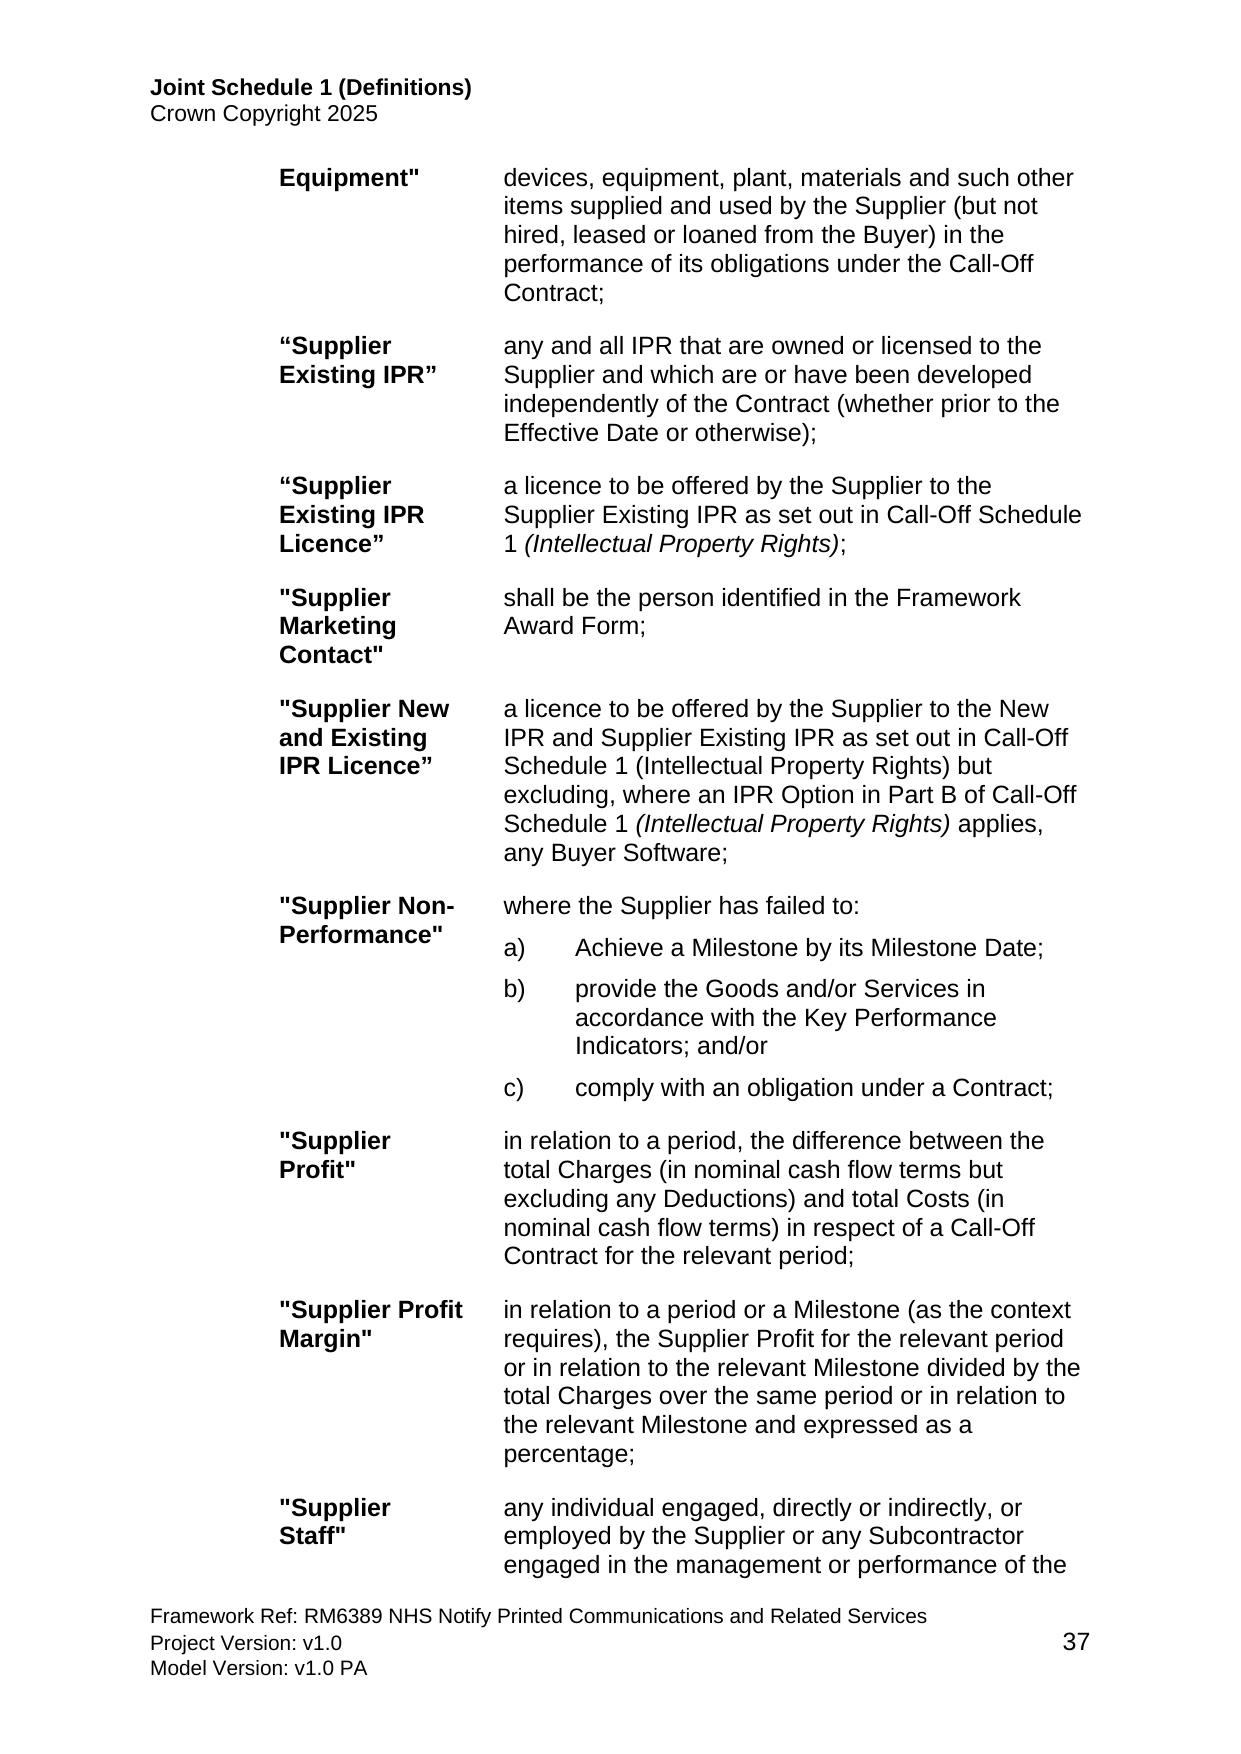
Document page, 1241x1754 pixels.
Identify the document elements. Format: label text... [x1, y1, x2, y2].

table_cell shall be the person identified in the Framework Award Form; [474, 570, 1095, 681]
table_cell any and all IPR that are owned or licensed to the Supplier and which are or have been developed independently of the Contract (whether prior to the Effective Date or otherwise); [474, 319, 1095, 459]
table_cell “Supplier Existing IPR” [268, 319, 474, 459]
table_cell "Supplier Staff" [268, 1480, 474, 1579]
table_cell a licence to be offered by the Supplier to the Supplier Existing IPR as set out in Call-Off Schedule 1 (Intellectual Property Rights); [474, 459, 1095, 570]
table_cell "Supplier Marketing Contact" [268, 570, 474, 681]
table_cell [474, 150, 1095, 319]
table_cell a licence to be offered by the Supplier to the New IPR and Supplier Existing IPR as set out in Call-Off Schedule 1 (Intellectual Property Rights) but excluding, where an IPR Option in Part B of Call-Off Schedule 1 (Intellectual Property Rights) applies, any Buyer Software; [474, 681, 1095, 879]
table_cell "Supplier New and Existing IPR Licence” [268, 681, 474, 879]
table_cell in relation to a period or a Milestone (as the context requires), the Supplier Profit for the relevant period or in relation to the relevant Milestone divided by the total Charges over the same period or in relation to the relevant Milestone and expressed as a percentage; [474, 1283, 1095, 1480]
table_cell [474, 1480, 1095, 1579]
table_cell in relation to a period, the difference between the total Charges (in nominal cash flow terms but excluding any Deductions) and total Costs (in nominal cash flow terms) in respect of a Call-Off Contract for the relevant period; [474, 1114, 1095, 1282]
table_cell "Supplier Non-Performance" [268, 879, 474, 1114]
table_cell "Supplier Profit Margin" [268, 1283, 474, 1480]
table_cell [268, 150, 474, 319]
table_cell where the Supplier has failed to: Achieve a Milestone by its Milestone Date; provide the Goods and/or Services in accordance with the Key Performance Indicators; and/or comply with an obligation under a Contract; [474, 879, 1095, 1114]
table_cell "Supplier Profit" [268, 1114, 474, 1282]
table_cell “Supplier Existing IPR Licence” [268, 459, 474, 570]
